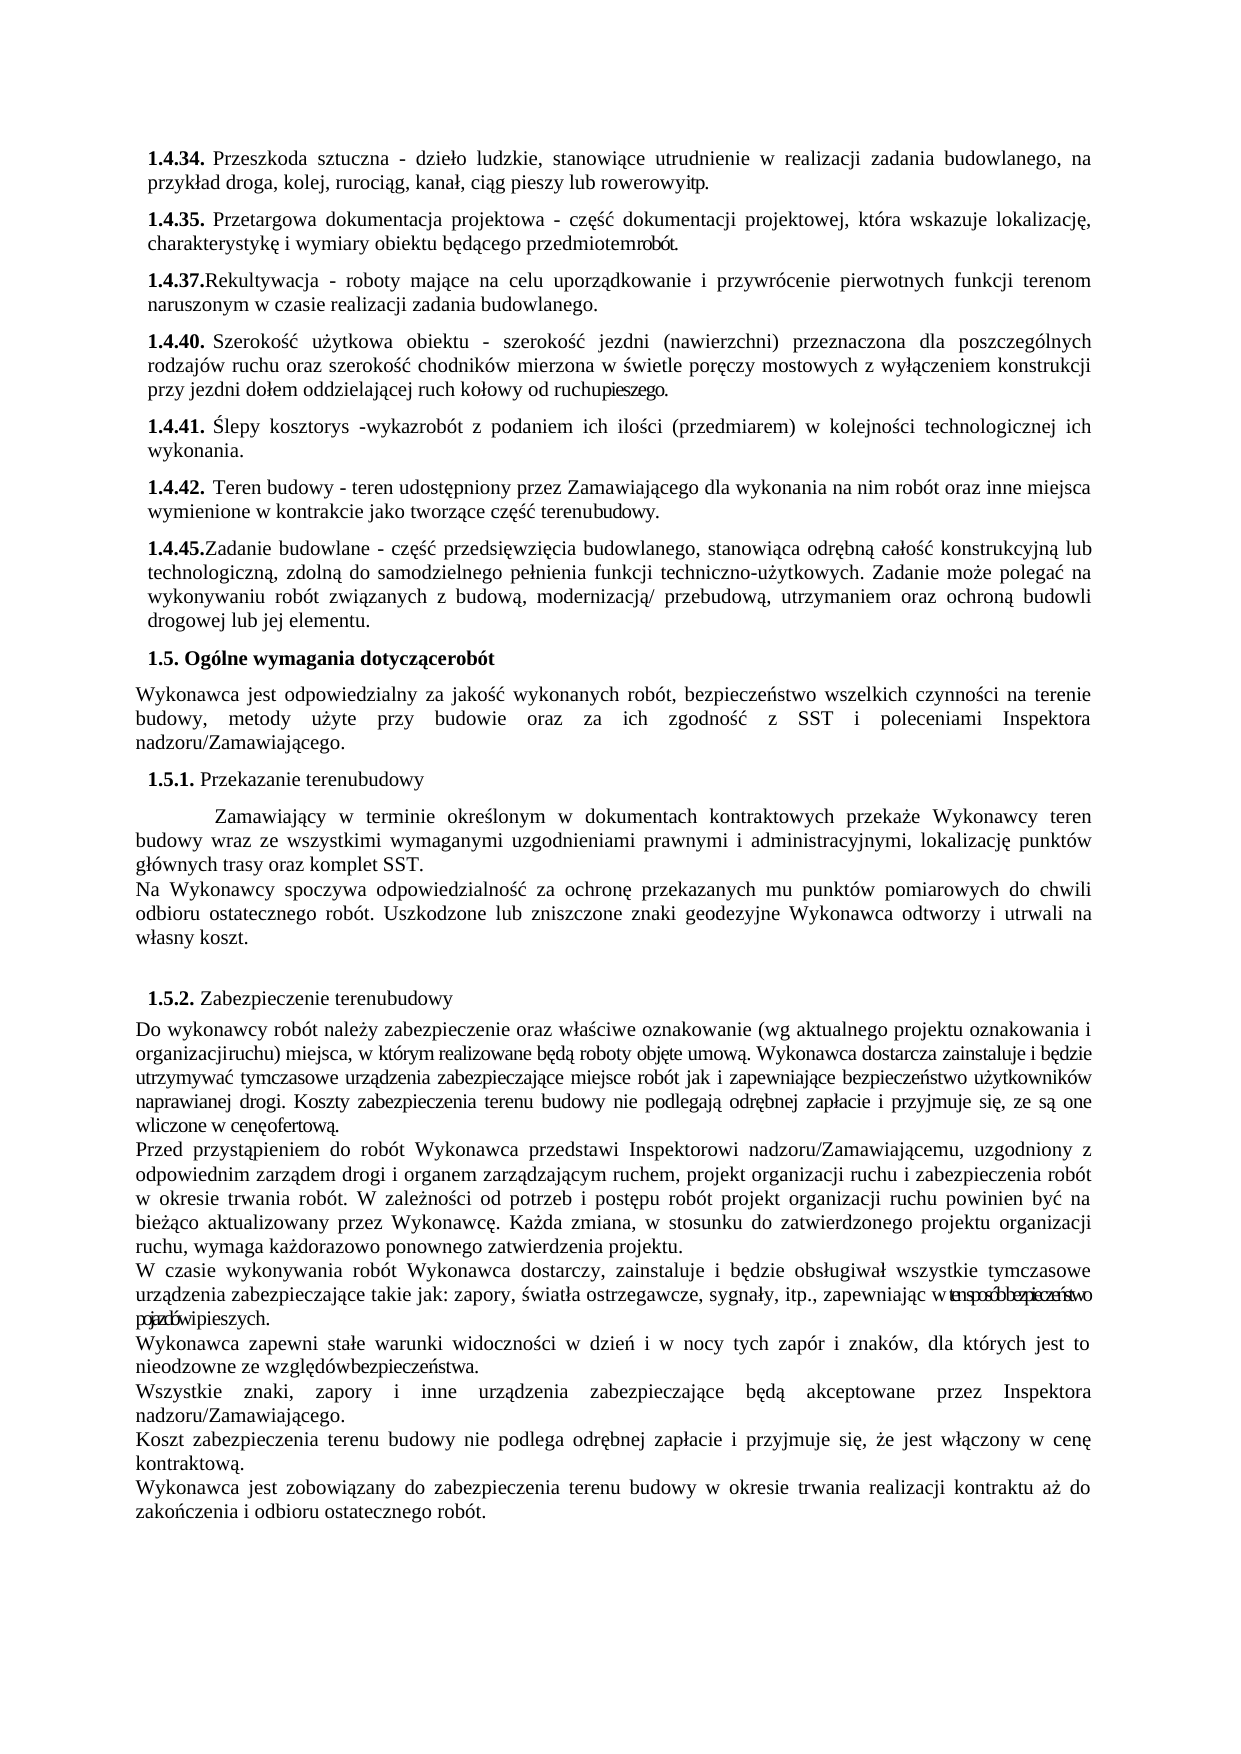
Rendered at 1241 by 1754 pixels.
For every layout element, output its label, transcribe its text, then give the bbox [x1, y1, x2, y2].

list Ślepy kosztorys -wykazrobót z podaniem ich ilości (przedmiarem) w kolejności technologicznej ich wykonania. [147, 414, 1092, 462]
text Wszystkie znaki, zapory i inne urządzenia zabezpieczające będą akceptowane przez Inspektora nadzoru/Zamawiającego. [135, 1379, 1092, 1427]
list Teren budowy - teren udostępniony przez Zamawiającego dla wykonania na nim robót oraz inne miejsca wymienione w kontrakcie jako tworzące część terenubudowy. [147, 475, 1092, 523]
list Zabezpieczenie terenubudowy [147, 986, 1105, 1010]
list Przeszkoda sztuczna - dzieło ludzkie, stanowiące utrudnienie w realizacji zadania budowlanego, na przykład droga, kolej, rurociąg, kanał, ciąg pieszy lub rowerowyitp. [147, 146, 1092, 194]
text Do wykonawcy robót należy zabezpieczenie oraz właściwe oznakowanie (wg aktualnego projektu oznakowania i organizacjiruchu) miejsca, w którym realizowane będą roboty objęte umową. Wykonawca dostarcza zainstaluje i będzie utrzymywać tymczasowe urządzenia zabezpieczające miejsce robót jak i zapewniające bezpieczeństwo użytkowników naprawianej drogi. Koszty zabezpieczenia terenu budowy nie podlegają odrębnej zapłacie i przyjmuje się, ze są one wliczone w cenęofertową. [135, 1017, 1093, 1137]
text Zamawiający w terminie określonym w dokumentach kontraktowych przekaże Wykonawcy teren budowy wraz ze wszystkimi wymaganymi uzgodnieniami prawnymi i administracyjnymi, lokalizację punktów głównych trasy oraz komplet SST. [135, 804, 1093, 876]
text W czasie wykonywania robót Wykonawca dostarczy, zainstaluje i będzie obsługiwał wszystkie tymczasowe urządzenia zabezpieczające takie jak: zapory, światła ostrzegawcze, sygnały, itp., zapewniając wten sposób bezpieczeństwo pojazdów ipieszych. [135, 1258, 1093, 1330]
subtitle Ogólne wymagania dotyczącerobót [147, 645, 1105, 669]
list Szerokość użytkowa obiektu - szerokość jezdni (nawierzchni) przeznaczona dla poszczególnych rodzajów ruchu oraz szerokość chodników mierzona w świetle poręczy mostowych z wyłączeniem konstrukcji przy jezdni dołem oddzielającej ruch kołowy od ruchupieszego. [147, 329, 1093, 401]
text Przed przystąpieniem do robót Wykonawca przedstawi Inspektorowi nadzoru/Zamawiającemu, uzgodniony z odpowiednim zarządem drogi i organem zarządzającym ruchem, projekt organizacji ruchu i zabezpieczenia robót w okresie trwania robót. W zależności od potrzeb i postępu robót projekt organizacji ruchu powinien być na bieżąco aktualizowany przez Wykonawcę. Każda zmiana, w stosunku do zatwierdzonego projektu organizacji ruchu, wymaga każdorazowo ponownego zatwierdzenia projektu. [135, 1137, 1093, 1258]
text 1.4.45.Zadanie budowlane - część przedsięwzięcia budowlanego, stanowiąca odrębną całość konstrukcyjną lub technologiczną, zdolną do samodzielnego pełnienia funkcji techniczno-użytkowych. Zadanie może polegać na wykonywaniu robót związanych z budową, modernizacją/ przebudową, utrzymaniem oraz ochroną budowli drogowej lub jej elementu. [147, 536, 1093, 632]
text Wykonawca jest odpowiedzialny za jakość wykonanych robót, bezpieczeństwo wszelkich czynności na terenie budowy, metody użyte przy budowie oraz za ich zgodność z SST i poleceniami Inspektora nadzoru/Zamawiającego. [135, 682, 1092, 754]
text Koszt zabezpieczenia terenu budowy nie podlega odrębnej zapłacie i przyjmuje się, że jest włączony w cenę kontraktową. [135, 1427, 1092, 1475]
list Przekazanie terenubudowy [147, 767, 1105, 791]
text 1.4.37.Rekultywacja - roboty mające na celu uporządkowanie i przywrócenie pierwotnych funkcji terenom naruszonym w czasie realizacji zadania budowlanego. [147, 268, 1093, 316]
text Wykonawca zapewni stałe warunki widoczności w dzień i w nocy tych zapór i znaków, dla których jest to nieodzowne ze względówbezpieczeństwa. [135, 1330, 1092, 1378]
text Wykonawca jest zobowiązany do zabezpieczenia terenu budowy w okresie trwania realizacji kontraktu aż do zakończenia i odbioru ostatecznego robót. [135, 1475, 1092, 1523]
text Na Wykonawcy spoczywa odpowiedzialność za ochronę przekazanych mu punktów pomiarowych do chwili odbioru ostatecznego robót. Uszkodzone lub zniszczone znaki geodezyjne Wykonawca odtworzy i utrwali na własny koszt. [135, 877, 1093, 949]
list Przetargowa dokumentacja projektowa - część dokumentacji projektowej, która wskazuje lokalizację, charakterystykę i wymiary obiektu będącego przedmiotemrobót. [147, 207, 1092, 255]
